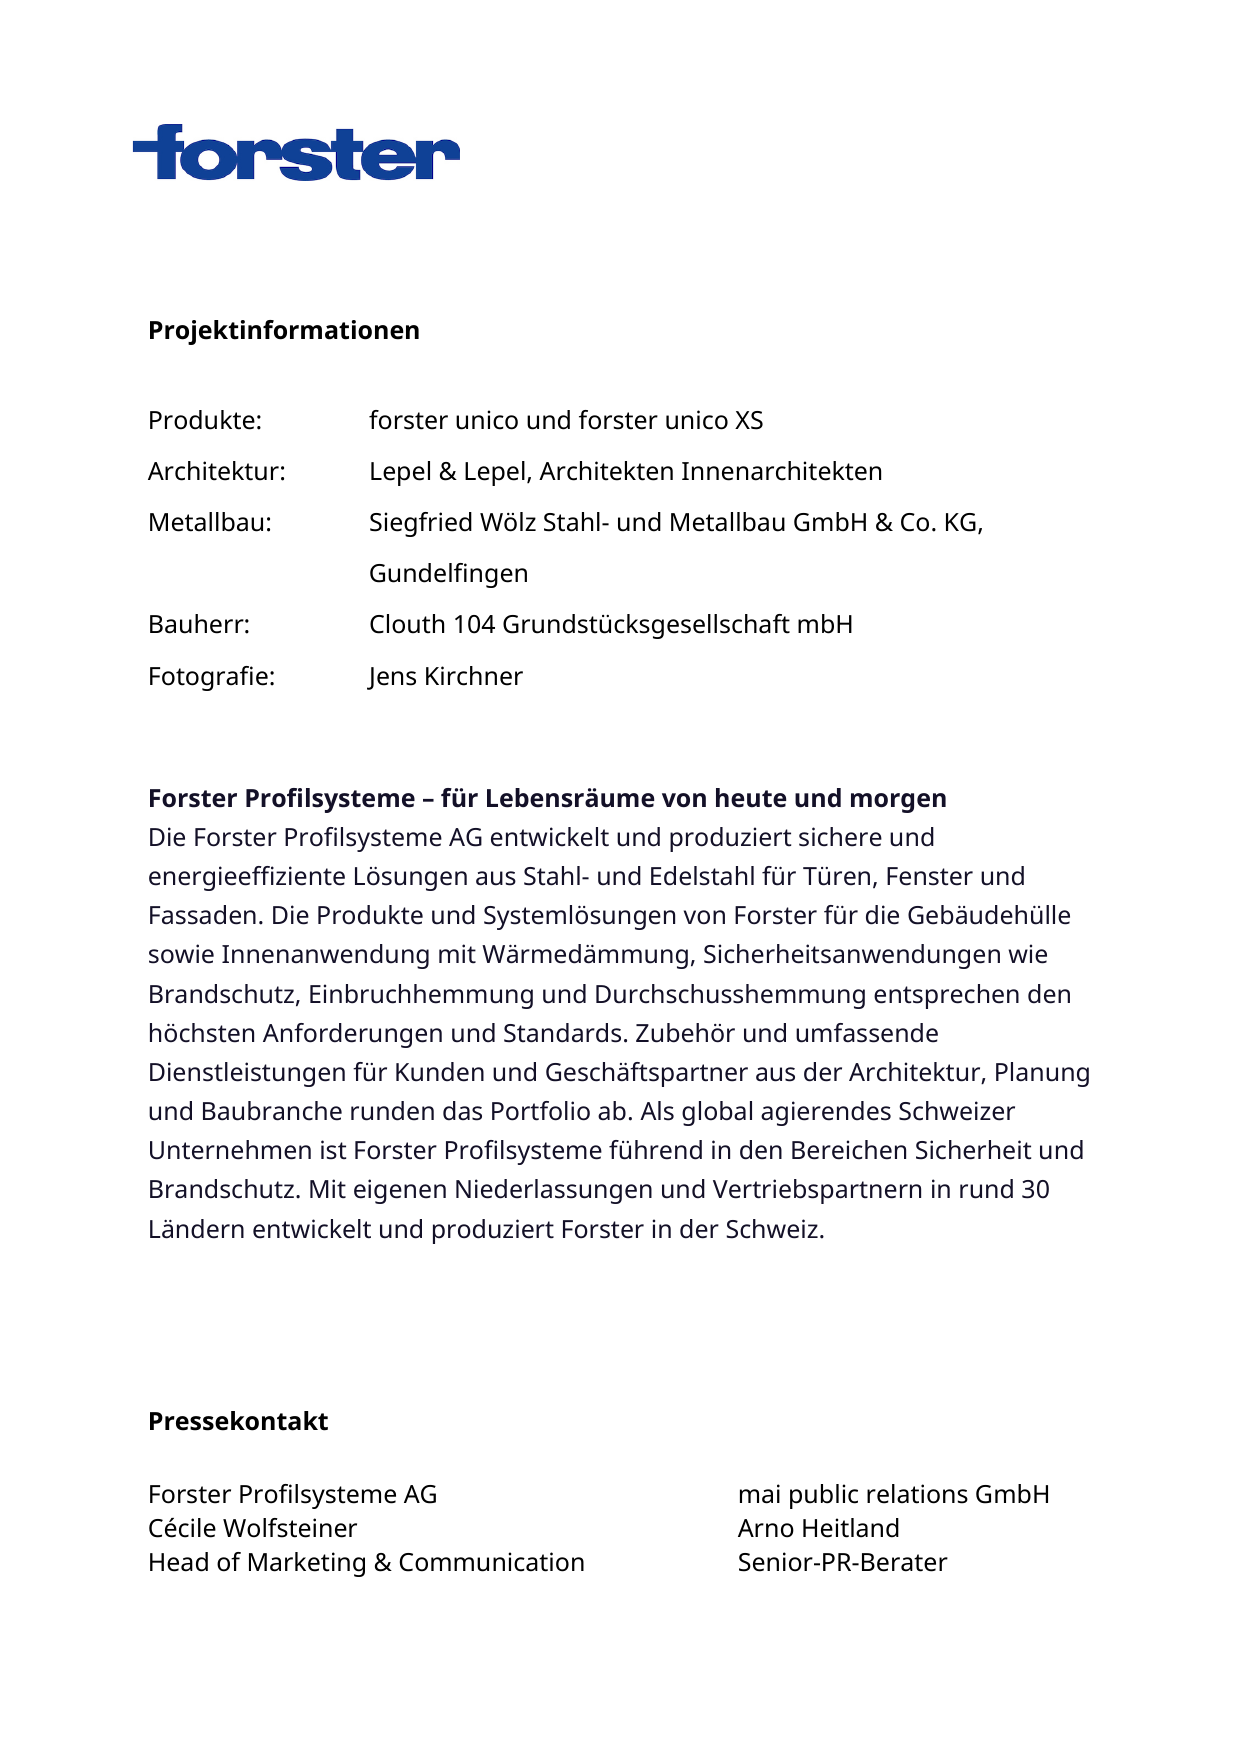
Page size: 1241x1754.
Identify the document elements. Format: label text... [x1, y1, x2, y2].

text Bauherr: Clouth 104 Grundstücksgesellschaft mbH [148, 607, 1092, 641]
text Architektur: Lepel & Lepel, Architekten Innenarchitekten [148, 454, 1092, 488]
text Fotografie: Jens Kirchner [148, 658, 1092, 692]
text Produkte: forster unico und forster unico XS [148, 352, 1092, 437]
picture [132, 124, 460, 181]
text Metallbau: Siegfried Wölz Stahl- und Metallbau GmbH & Co. KG, Gundelfingen [148, 505, 1092, 590]
text Projektinformationen [148, 313, 1092, 347]
text Pressekontakt [148, 1302, 1092, 1438]
text Forster Profilsysteme – für Lebensräume von heute und morgen Die Forster Profilsysteme AG entwickelt und produziert sichere und energieeffiziente Lösungen aus Stahl- und Edelstahl für Türen, Fenster und Fassaden. Die Produkte und Systemlösungen von Forster für die Gebäudehülle sowie Innenanwendung mit Wärmedämmung, Sicherheitsanwendungen wie Brandschutz, Einbruchhemmung und Durchschusshemmung entsprechen den höchsten Anforderungen und Standards. Zubehör und umfassende Dienstleistungen für Kunden und Geschäftspartner aus der Architektur, Planung und Baubranche runden das Portfolio ab. Als global agierendes Schweizer Unternehmen ist Forster Profilsysteme führend in den Bereichen Sicherheit und Brandschutz. Mit eigenen Niederlassungen und Vertriebspartnern in rund 30 Ländern entwickelt und produziert Forster in der Schweiz. [148, 781, 1092, 1245]
text Forster Profilsysteme AG mai public relations GmbH [148, 1477, 1092, 1511]
